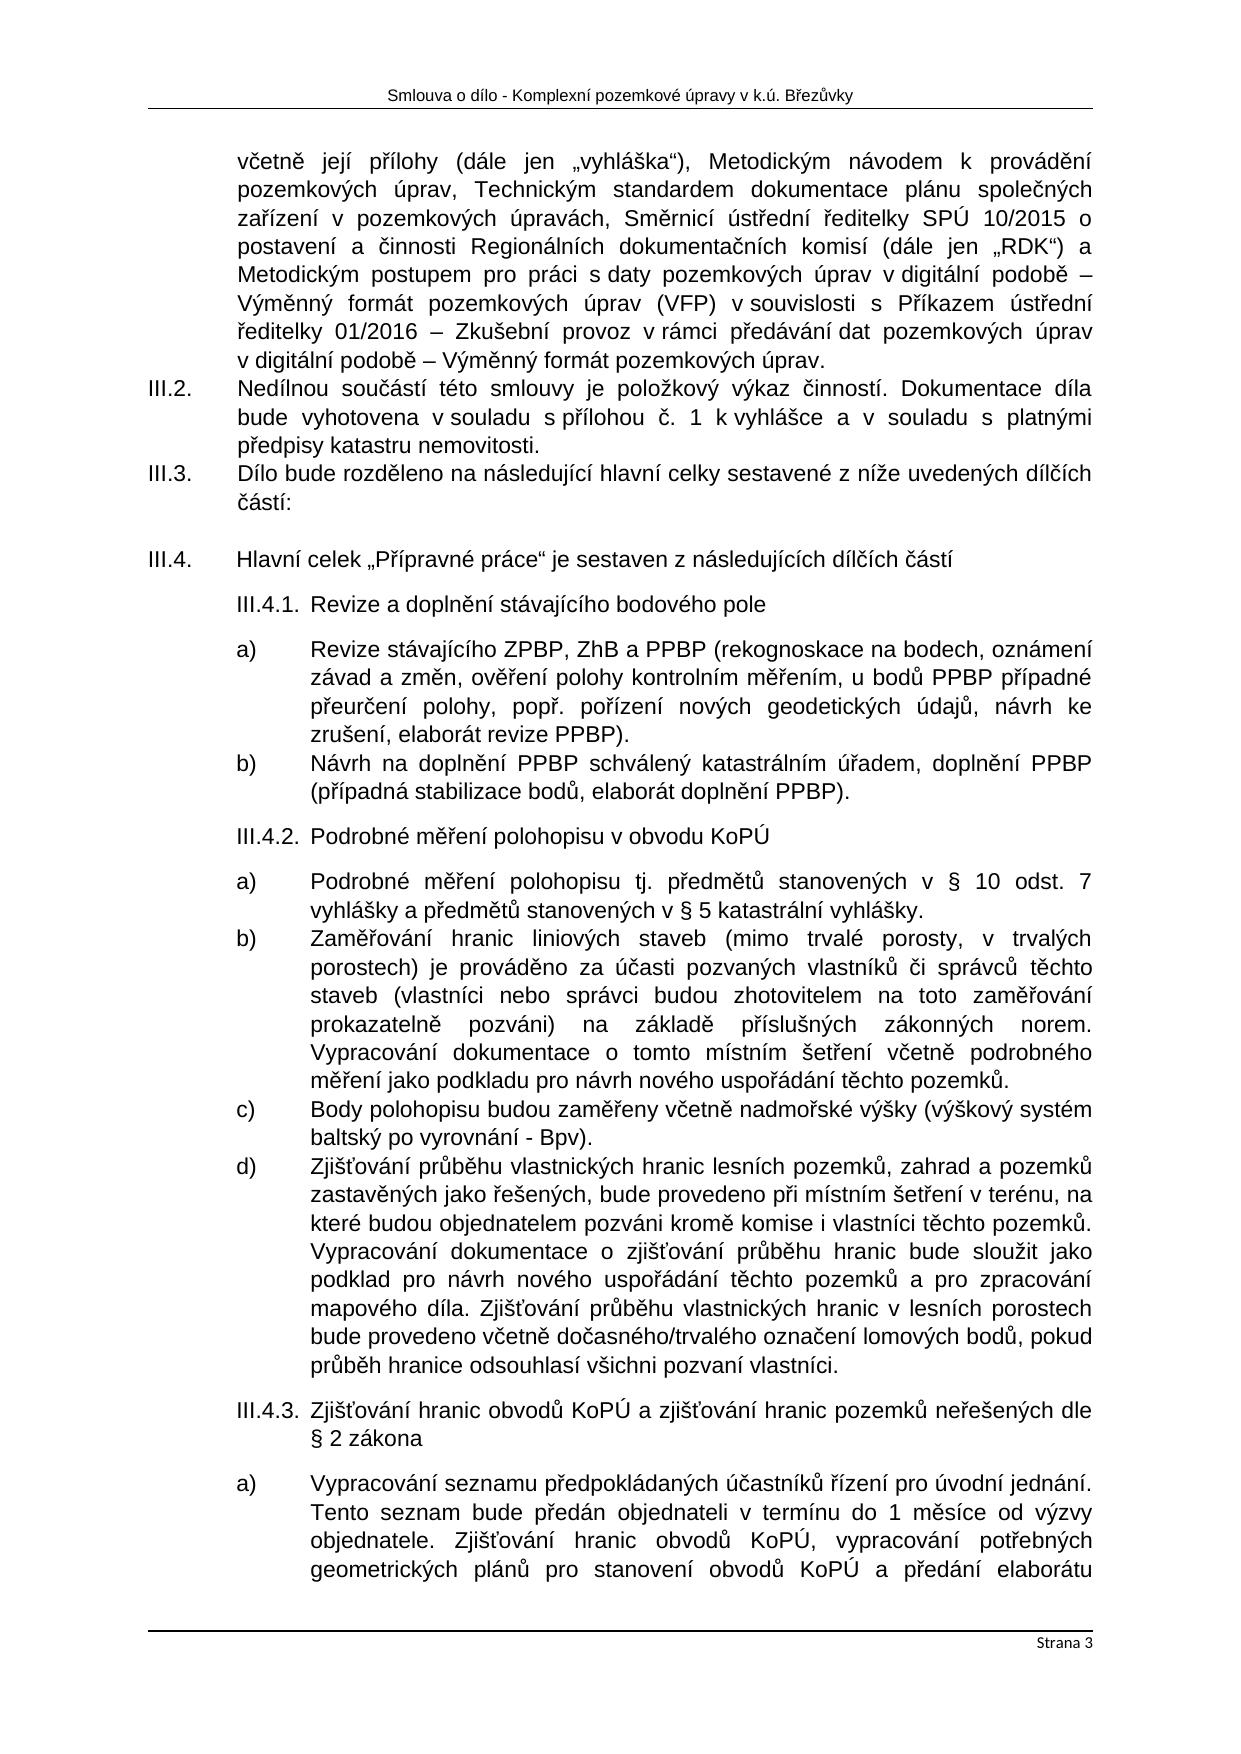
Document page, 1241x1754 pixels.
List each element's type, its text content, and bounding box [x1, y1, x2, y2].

list Hlavní celek „Přípravné práce“ je sestaven z následujících dílčích částí [148, 546, 1093, 572]
text Návrh na doplnění PPBP schválený katastrálním úřadem, doplnění PPBP (případná stabilizace bodů, elaborát doplnění PPBP). [236, 750, 1093, 804]
text Podrobné měření polohopisu v obvodu KoPÚ [236, 823, 1093, 849]
text Zaměřování hranic liniových staveb (mimo trvalé porosty, v trvalých porostech) je prováděno za účasti pozvaných vlastníků či správců těchto staveb (vlastníci nebo správci budou zhotovitelem na toto zaměřování prokazatelně pozváni) na základě příslušných zákonných norem. Vypracování dokumentace o tomto místním šetření včetně podrobného měření jako podkladu pro návrh nového uspořádání těchto pozemků. [236, 925, 1093, 1094]
list Dílo bude rozděleno na následující hlavní celky sestavené z níže uvedených dílčích částí: [148, 460, 1093, 515]
text Zjišťování průběhu vlastnických hranic lesních pozemků, zahrad a pozemků zastavěných jako řešených, bude provedeno při místním šetření v terénu, na které budou objednatelem pozváni kromě komise i vlastníci těchto pozemků. Vypracování dokumentace o zjišťování průběhu hranic bude sloužit jako podklad pro návrh nového uspořádání těchto pozemků a pro zpracování mapového díla. Zjišťování průběhu vlastnických hranic v lesních porostech bude provedeno včetně dočasného/trvalého označení lomových bodů, pokud průběh hranice odsouhlasí všichni pozvaní vlastníci. [236, 1153, 1093, 1378]
list Nedílnou součástí této smlouvy je položkový výkaz činností. Dokumentace díla bude vyhotovena v souladu s přílohou č. 1 k vyhlášce a v souladu s platnými předpisy katastru nemovitosti. [148, 375, 1093, 458]
text Podrobné měření polohopisu tj. předmětů stanovených v § 10 odst. 7 vyhlášky a předmětů stanovených v § 5 katastrální vyhlášky. [236, 868, 1093, 923]
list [148, 148, 1093, 373]
text Zjišťování hranic obvodů KoPÚ a zjišťování hranic pozemků neřešených dle § 2 zákona [236, 1397, 1093, 1452]
text Revize stávajícího ZPBP, ZhB a PPBP (rekognoskace na bodech, oznámení závad a změn, ověření polohy kontrolním měřením, u bodů PPBP případné přeurčení polohy, popř. pořízení nových geodetických údajů, návrh ke zrušení, elaborát revize PPBP). [236, 636, 1093, 748]
text Body polohopisu budou zaměřeny včetně nadmořské výšky (výškový systém baltský po vyrovnání - Bpv). [236, 1096, 1093, 1151]
text Revize a doplnění stávajícího bodového pole [236, 591, 1093, 617]
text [236, 1470, 1093, 1582]
